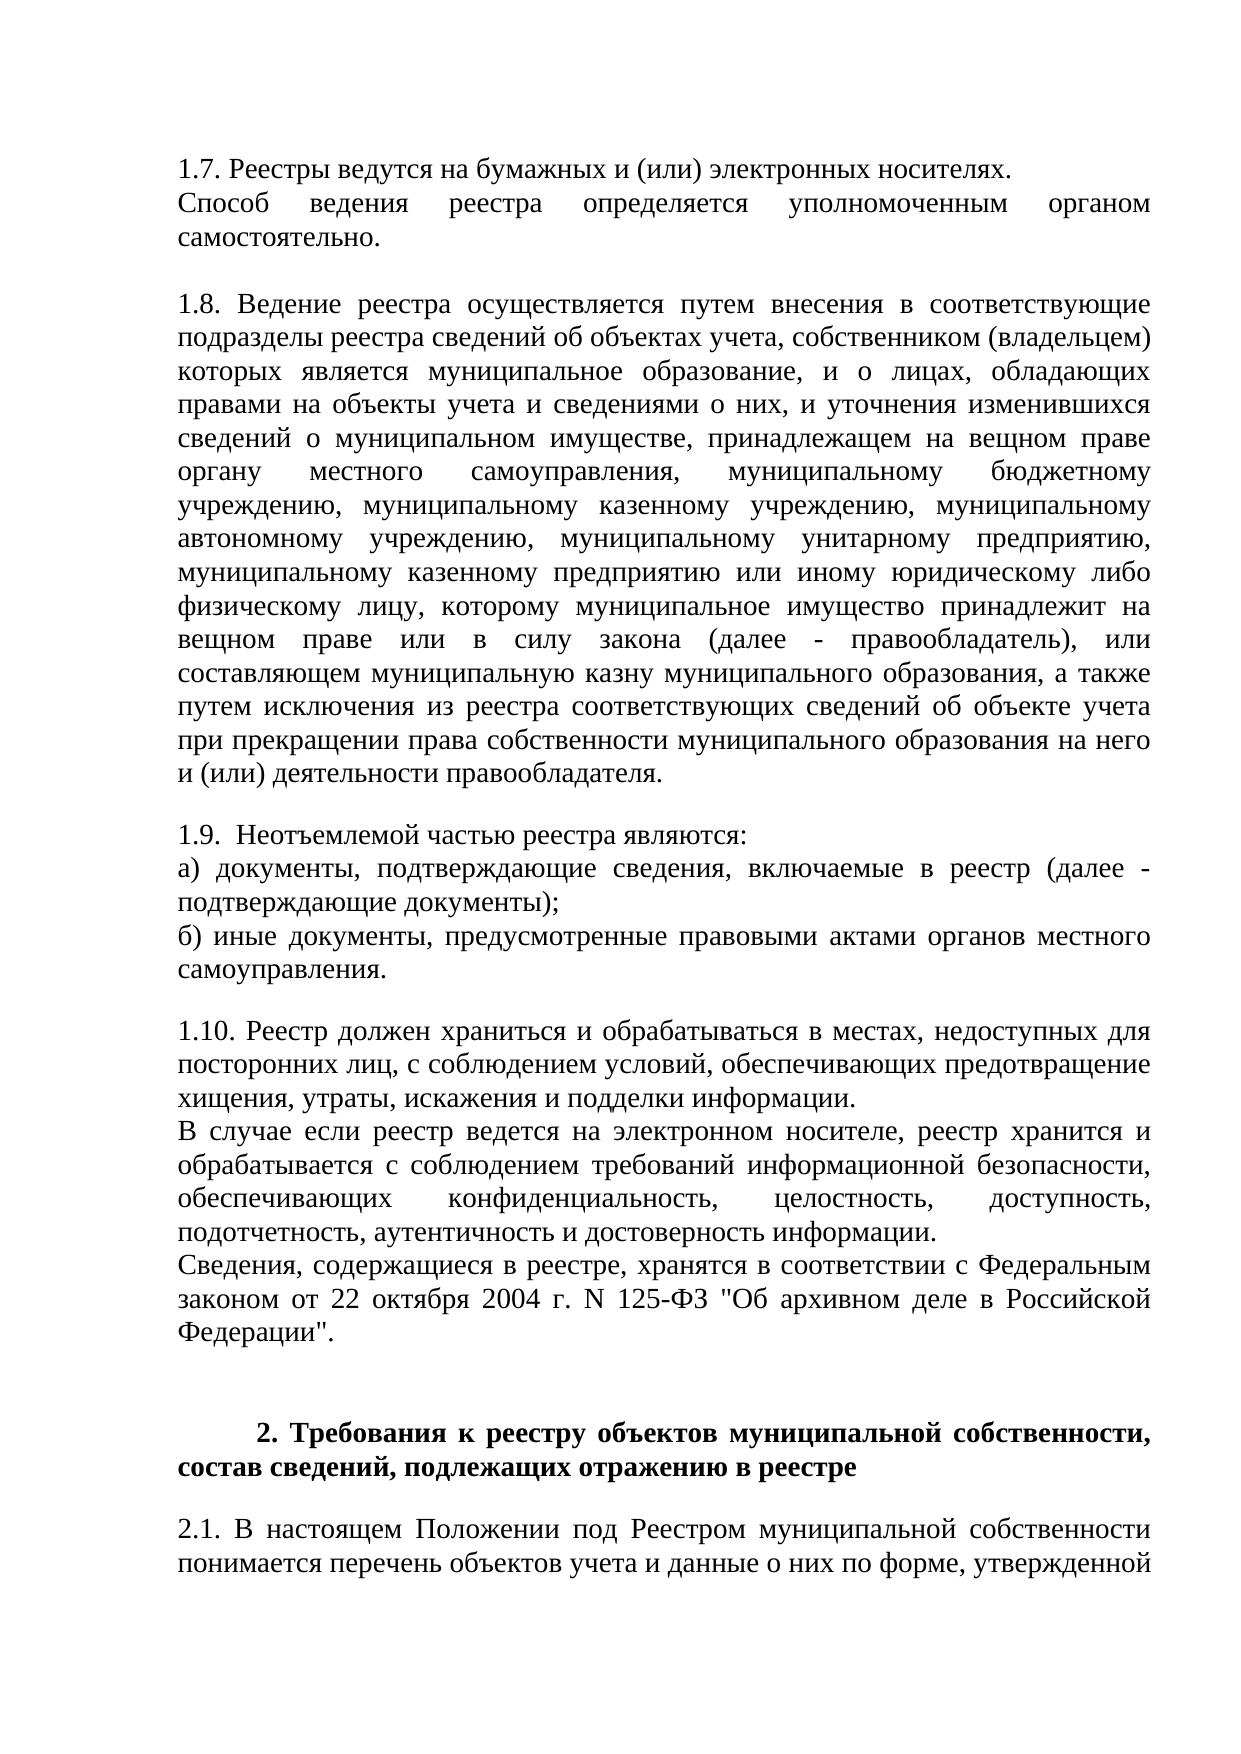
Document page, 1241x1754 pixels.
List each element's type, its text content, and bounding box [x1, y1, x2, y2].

text 2. Требования к реестру объектов муниципальной собственности, состав сведений, подлежащих отражению в реестре [177, 1348, 1152, 1482]
text б) иные документы, предусмотренные правовыми актами органов местного самоуправления. [177, 918, 1152, 985]
text 1.9. Неотъемлемой частью реестра являются: [177, 817, 1152, 851]
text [177, 1511, 1152, 1578]
text 1.10. Реестр должен храниться и обрабатываться в местах, недоступных для посторонних лиц, с соблюдением условий, обеспечивающих предотвращение хищения, утраты, искажения и подделки информации. [177, 1013, 1152, 1113]
text В случае если реестр ведется на электронном носителе, реестр хранится и обрабатывается с соблюдением требований информационной безопасности, обеспечивающих конфиденциальность, целостность, доступность, подотчетность, аутентичность и достоверность информации. [177, 1113, 1152, 1247]
text Способ ведения реестра определяется уполномоченным органом самостоятельно. [177, 185, 1152, 252]
text Сведения, содержащиеся в реестре, хранятся в соответствии с Федеральным законом от 22 октября 2004 г. N 125-ФЗ "Об архивном деле в Российской Федерации". [177, 1247, 1152, 1348]
text 1.8. Ведение реестра осуществляется путем внесения в соответствующие подразделы реестра сведений об объектах учета, собственником (владельцем) которых является муниципальное образование, и о лицах, обладающих правами на объекты учета и сведениями о них, и уточнения изменившихся сведений о муниципальном имуществе, принадлежащем на вещном праве органу местного самоуправления, муниципальному бюджетному учреждению, муниципальному казенному учреждению, муниципальному автономному учреждению, муниципальному унитарному предприятию, муниципальному казенному предприятию или иному юридическому либо физическому лицу, которому муниципальное имущество принадлежит на вещном праве или в силу закона (далее - правообладатель), или составляющем муниципальную казну муниципального образования, а также путем исключения из реестра соответствующих сведений об объекте учета при прекращении права собственности муниципального образования на него и (или) деятельности правообладателя. [177, 286, 1152, 789]
text 1.7. Реестры ведутся на бумажных и (или) электронных носителях. [177, 152, 1152, 185]
text а) документы, подтверждающие сведения, включаемые в реестр (далее - подтверждающие документы); [177, 851, 1152, 918]
